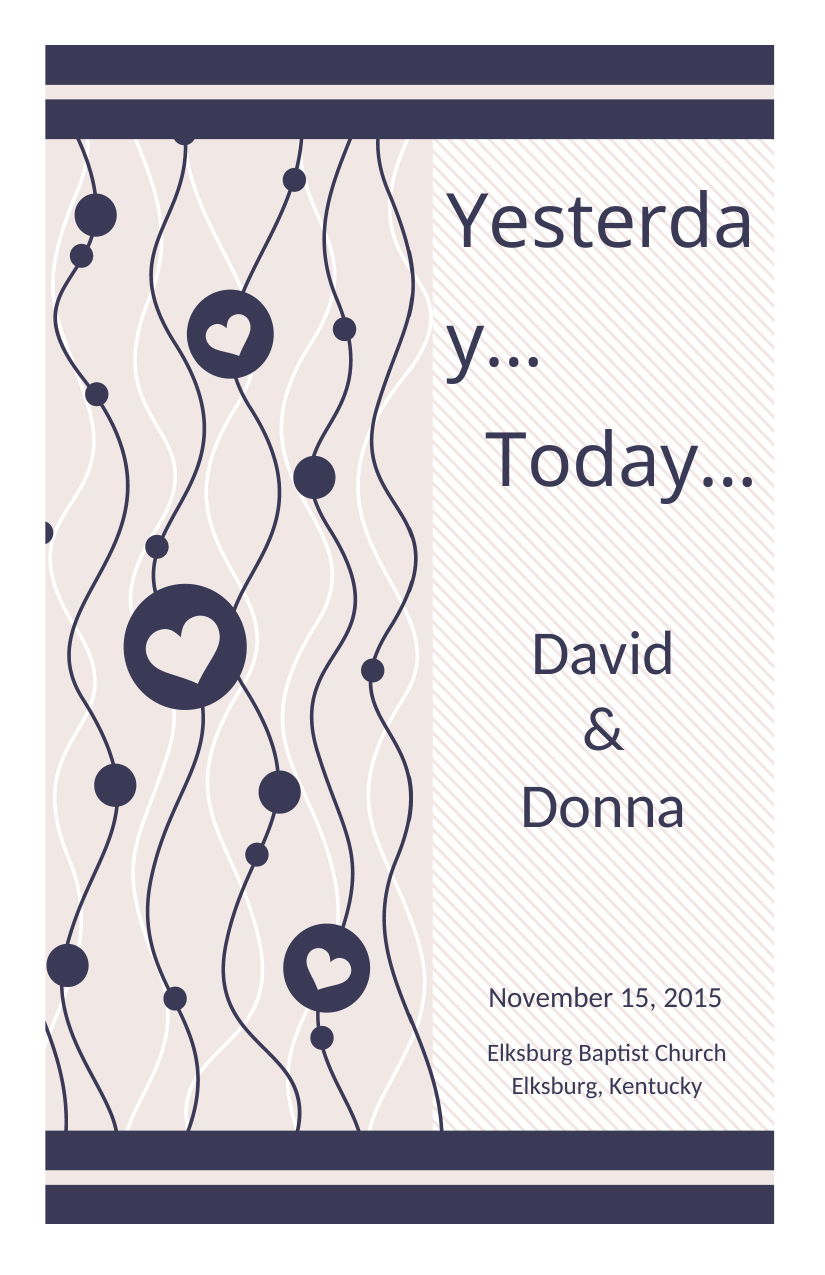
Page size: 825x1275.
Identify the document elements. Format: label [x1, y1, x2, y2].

picture [45, 45, 775, 1224]
